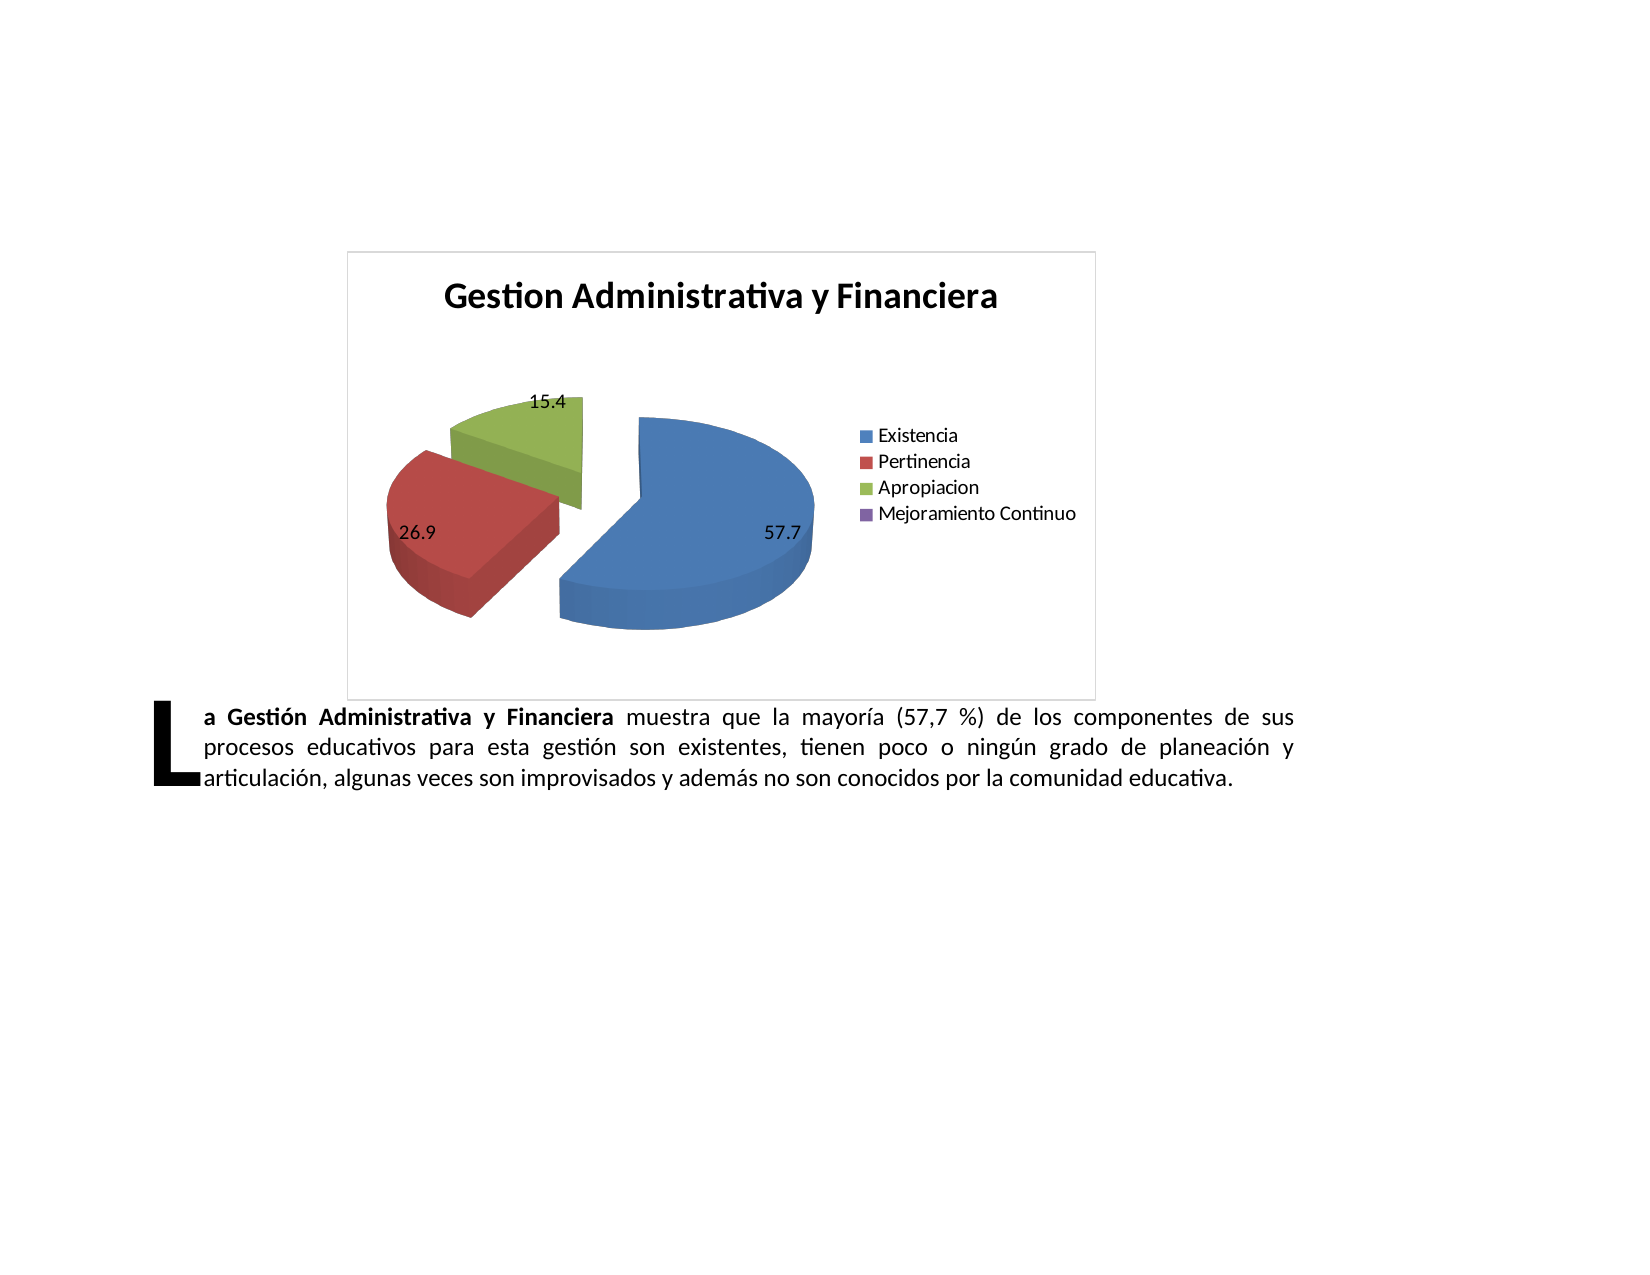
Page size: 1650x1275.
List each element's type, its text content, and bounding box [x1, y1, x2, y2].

text a Gestión Administrativa y Financiera muestra que la mayoría (57,7 %) de los componentes de sus procesos educativos para esta gestión son existentes, tienen poco o ningún grado de planeación y articulación, algunas veces son improvisados y además no son conocidos por la comunidad educativa. [148, 701, 1296, 792]
